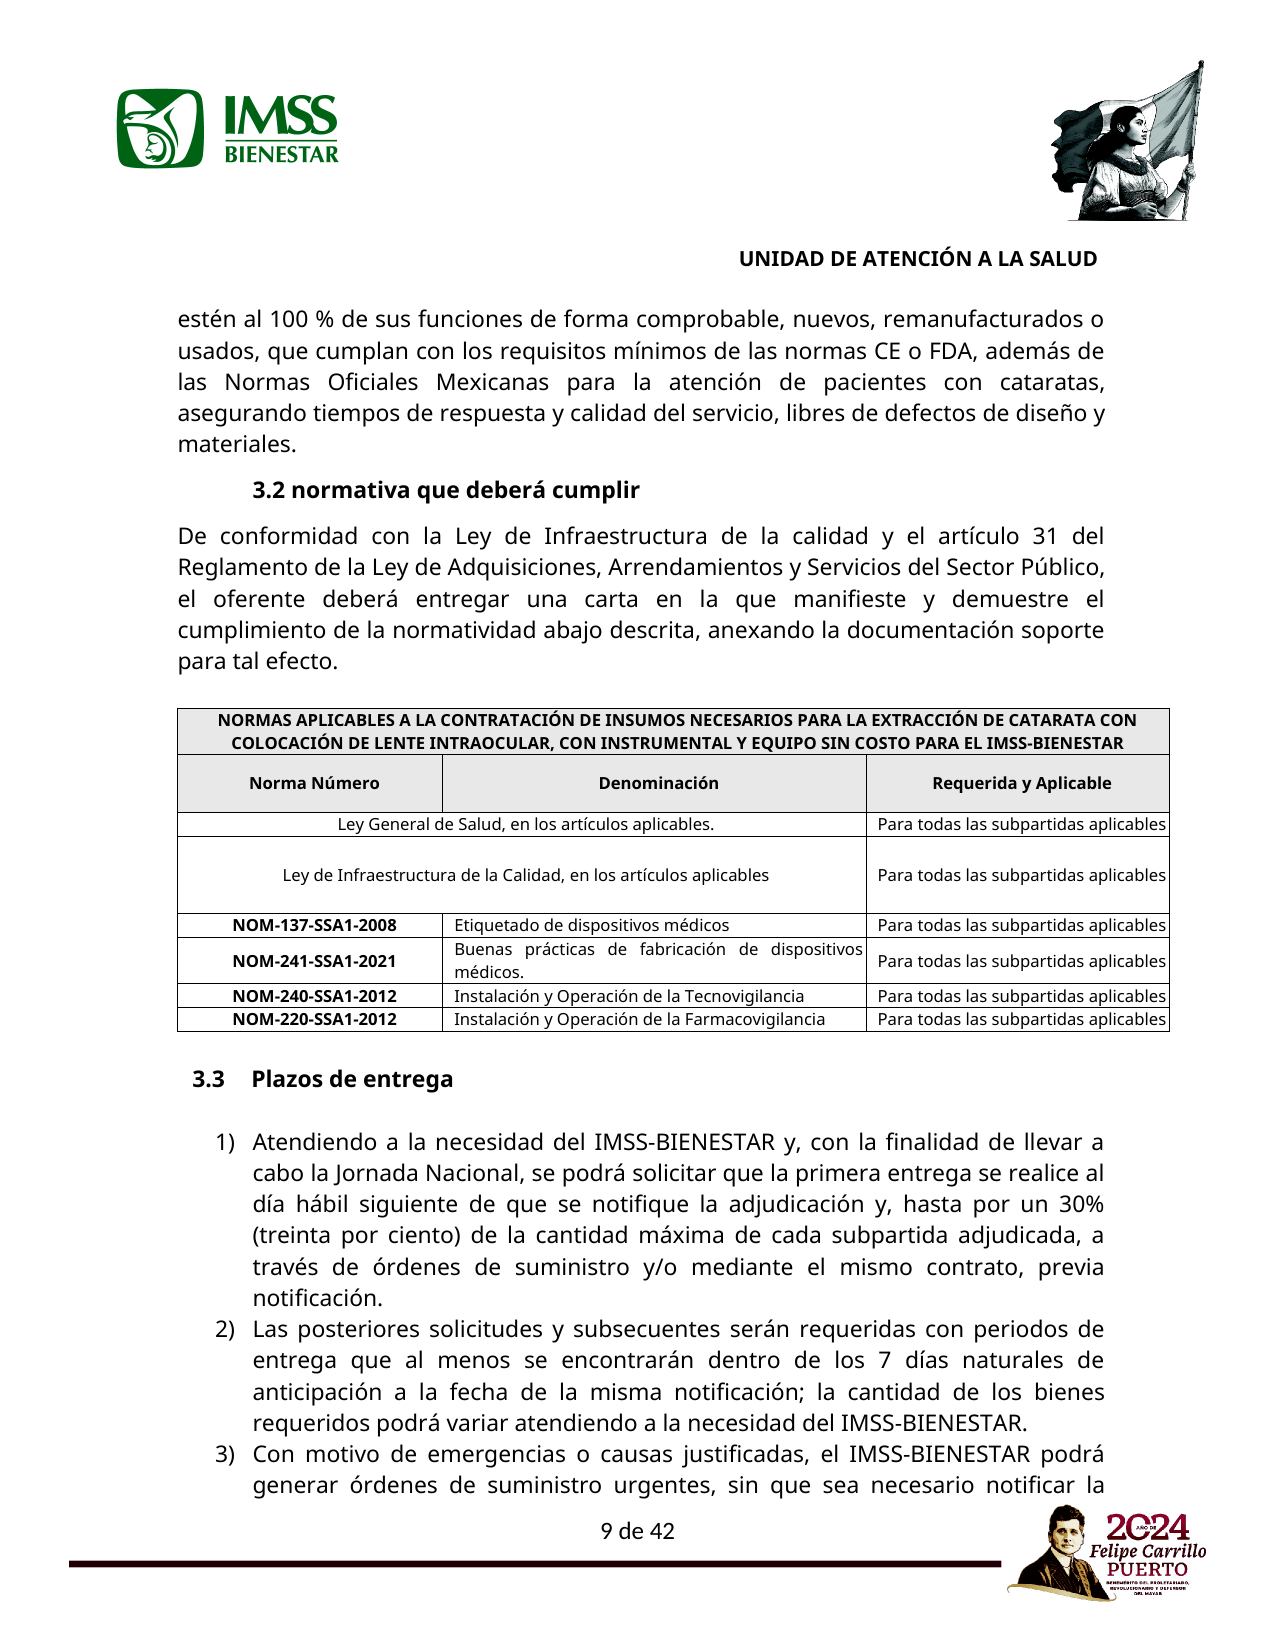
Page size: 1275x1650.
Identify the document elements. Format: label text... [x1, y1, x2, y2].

table_cell Instalación y Operación de la Farmacovigilancia [443, 1008, 866, 1031]
table_cell NOM-137-SSA1-2008 [178, 914, 442, 937]
table_cell Para todas las subpartidas aplicables [867, 1008, 1169, 1031]
table_cell NOM-220-SSA1-2012 [178, 1008, 442, 1031]
list Atendiendo a la necesidad del IMSS-BIENESTAR y, con la finalidad de llevar a cabo la Jornada Nacional, se podrá solicitar que la primera entrega se realice al día hábil siguiente de que se notifique la adjudicación y, hasta por un 30% (treinta por ciento) de la cantidad máxima de cada subpartida adjudicada, a través de órdenes de suministro y/o mediante el mismo contrato, previa notificación. [215, 1126, 1106, 1313]
table_cell Para todas las subpartidas aplicables [867, 984, 1169, 1007]
table_header NORMAS APLICABLES A LA CONTRATACIÓN DE INSUMOS NECESARIOS PARA LA EXTRACCIÓN DE CATARATA CON COLOCACIÓN DE LENTE INTRAOCULAR, CON INSTRUMENTAL Y EQUIPO SIN COSTO PARA EL IMSS-BIENESTAR [178, 709, 1169, 754]
table_cell Para todas las subpartidas aplicables [867, 938, 1169, 983]
table_cell NOM-241-SSA1-2021 [178, 938, 442, 983]
table_cell Norma Número [178, 755, 442, 812]
table_cell Instalación y Operación de la Tecnovigilancia [443, 984, 866, 1007]
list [215, 1438, 1106, 1501]
picture [1, 0, 1274, 1646]
table_cell NOM-240-SSA1-2012 [178, 984, 442, 1007]
table_cell Etiquetado de dispositivos médicos [443, 914, 866, 937]
table_cell Buenas prácticas de fabricación de dispositivos médicos. [443, 938, 866, 983]
text De conformidad con la Ley de Infraestructura de la calidad y el artículo 31 del Reglamento de la Ley de Adquisiciones, Arrendamientos y Servicios del Sector Público, el oferente deberá entregar una carta en la que manifieste y demuestre el cumplimiento de la normatividad abajo descrita, anexando la documentación soporte para tal efecto. [177, 520, 1106, 676]
text 3.3 Plazos de entrega [192, 1063, 1106, 1094]
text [177, 303, 1106, 459]
table_cell Ley General de Salud, en los artículos aplicables. [178, 813, 866, 836]
list Las posteriores solicitudes y subsecuentes serán requeridas con periodos de entrega que al menos se encontrarán dentro de los 7 días naturales de anticipación a la fecha de la misma notificación; la cantidad de los bienes requeridos podrá variar atendiendo a la necesidad del IMSS-BIENESTAR. [215, 1313, 1106, 1438]
table_cell Denominación [443, 755, 866, 812]
table_cell Para todas las subpartidas aplicables [867, 837, 1169, 913]
table_cell Para todas las subpartidas aplicables [867, 914, 1169, 937]
table_cell Para todas las subpartidas aplicables [867, 813, 1169, 836]
table_cell Ley de Infraestructura de la Calidad, en los artículos aplicables [178, 837, 866, 913]
text 3.2 normativa que deberá cumplir [177, 474, 1106, 505]
table_cell Requerida y Aplicable [867, 755, 1169, 812]
